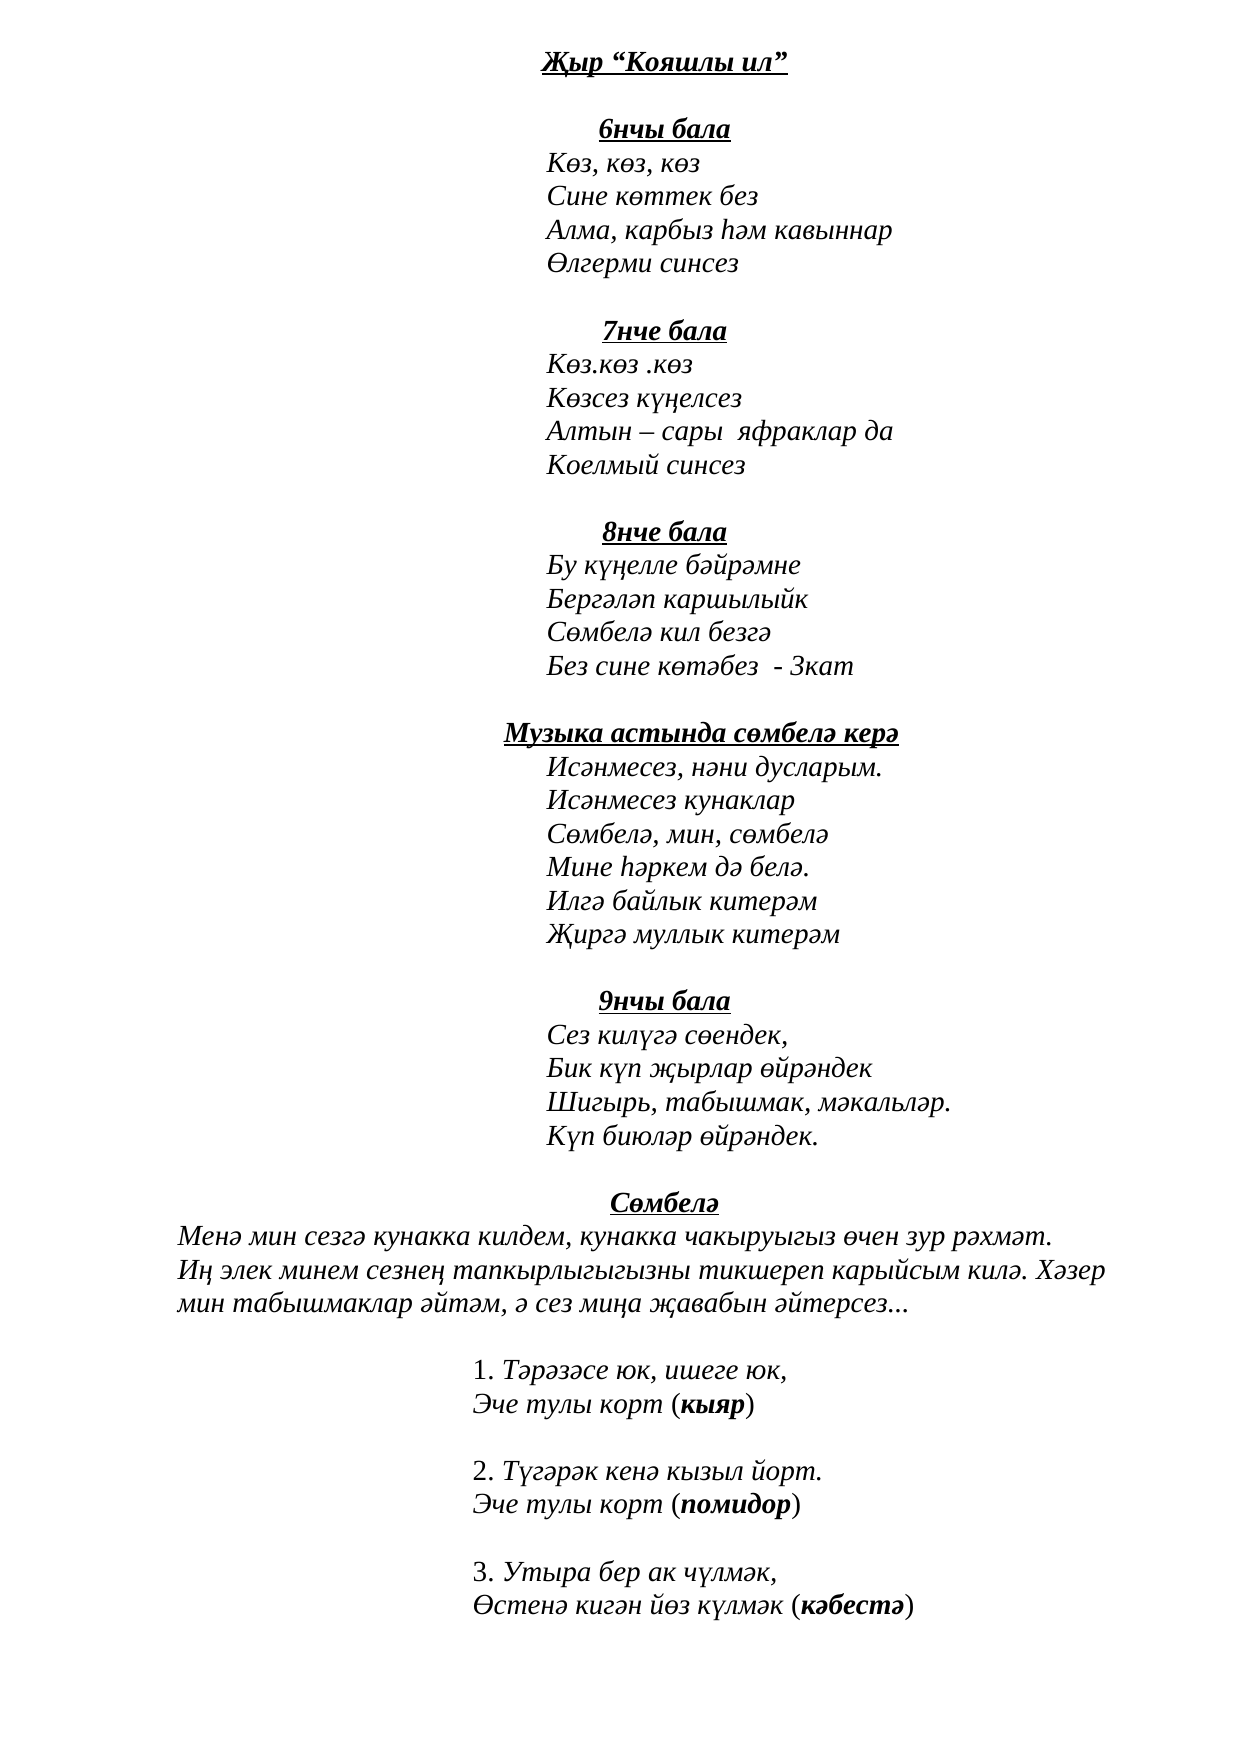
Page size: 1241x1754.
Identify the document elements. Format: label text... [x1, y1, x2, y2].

text Илгә байлык китерәм [546, 883, 1152, 916]
text Исәнмесез, нәни дусларым. [546, 749, 1152, 782]
text Коелмый синсез [546, 447, 1152, 480]
text Өлгерми синсез [546, 246, 1152, 279]
text Сөмбелә, мин, сөмбелә [546, 816, 1152, 849]
text 1. Тәрәзәсе юк, ишеге юк, [472, 1352, 1152, 1386]
text Җыр “Кояшлы ил” [177, 44, 1152, 78]
text Сине көттек без [546, 178, 1152, 212]
text Бергәләп каршылыйк [546, 581, 1152, 614]
text Эче тулы корт (помидор) [472, 1487, 1152, 1520]
text 3. Утыра бер ак чүлмәк, [472, 1554, 1152, 1587]
text 2. Түгәрәк кенә кызыл йорт. [472, 1453, 1152, 1487]
text 8нче бала [177, 514, 1152, 547]
text Сөмбелә [177, 1185, 1152, 1218]
text Эче тулы корт (кыяр) [472, 1386, 1152, 1419]
text Иң элек минем сезнең тапкырлыгыгызны тикшереп карыйсым килә. Хәзер мин табышмаклар әйтәм, ә сез миңа җавабын әйтерсез... [177, 1252, 1152, 1319]
text Көзсез күңелсез [546, 380, 1152, 413]
text Җиргә муллык китерәм [546, 916, 1152, 950]
text Күп биюләр өйрәндек. [546, 1118, 1152, 1151]
text Исәнмесез кунаклар [546, 782, 1152, 816]
text Сөмбелә кил безгә [546, 614, 1152, 648]
text Без сине көтәбез - 3кат [546, 648, 1152, 682]
text Көз.көз .көз [546, 346, 1152, 380]
text Мине һәркем дә белә. [546, 849, 1152, 883]
text Бик күп җырлар өйрәндек [546, 1051, 1152, 1084]
text Музыка астында сөмбелә керә [251, 715, 1152, 749]
text Көз, көз, көз [546, 145, 1152, 178]
text 6нчы бала [177, 111, 1152, 145]
text 9нчы бала [177, 983, 1152, 1017]
text Алма, карбыз һәм кавыннар [546, 212, 1152, 246]
text Менә мин сезгә кунакка килдем, кунакка чакыруыгыз өчен зур рәхмәт. [177, 1218, 1152, 1252]
text Өстенә кигән йөз күлмәк (кәбестә) [472, 1587, 1152, 1621]
text Сез килүгә сөендек, [546, 1017, 1152, 1051]
text Шигырь, табышмак, мәкальләр. [546, 1084, 1152, 1118]
text 7нче бала [177, 313, 1152, 346]
text Алтын – сары яфраклар да [546, 413, 1152, 447]
text Бу күңелле бәйрәмне [546, 547, 1152, 581]
